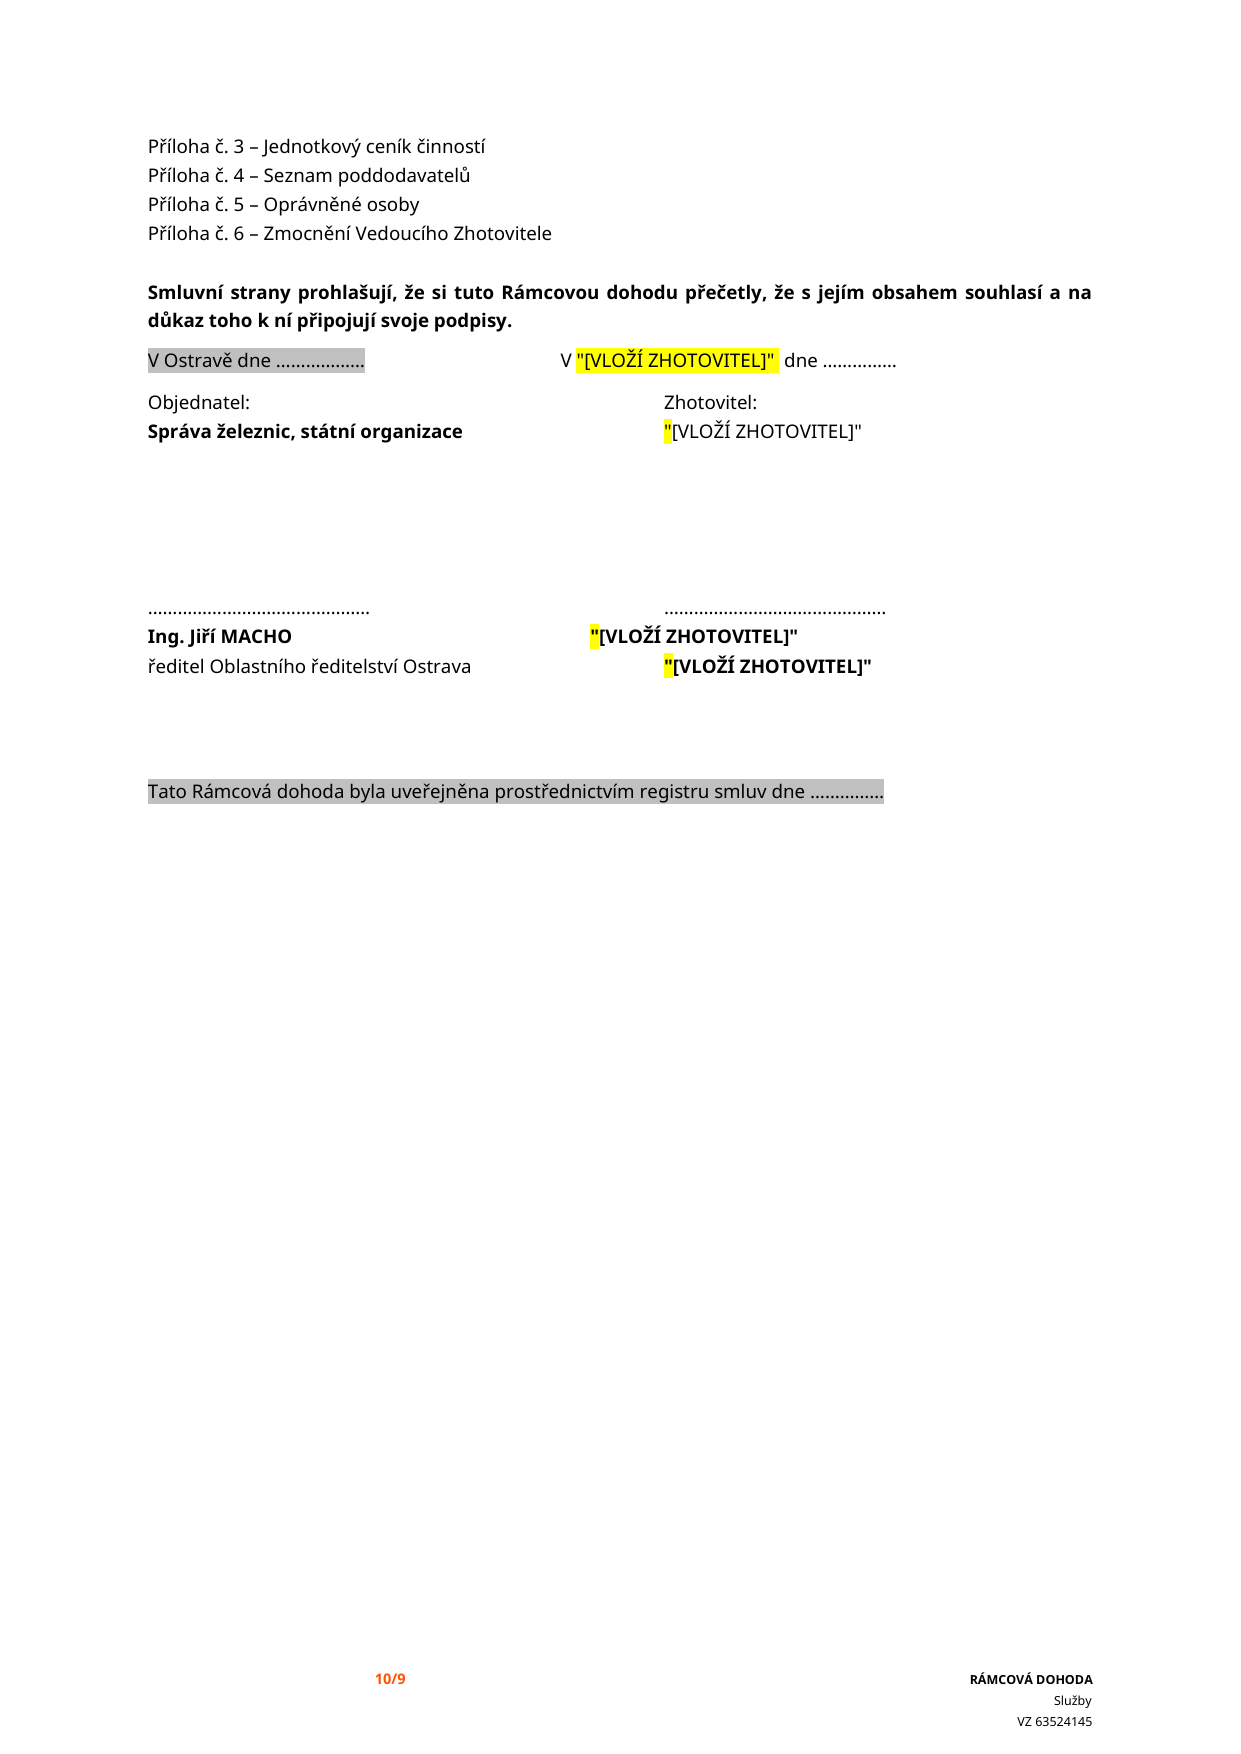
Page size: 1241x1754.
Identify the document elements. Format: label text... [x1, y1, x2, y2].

text V Ostravě dne ……………… V dne …………… [779, 348, 1093, 373]
text Správa železnic, státní organizace [148, 419, 664, 444]
text Příloha č. 5 – Oprávněné osoby [148, 191, 1095, 217]
text Ing. Jiří MACHO [148, 624, 590, 649]
text Správa železnic, státní organizace [672, 419, 1093, 444]
text V Ostravě dne ……………… V dne …………… [365, 348, 576, 373]
text Příloha č. 4 – Seznam poddodavatelů [148, 162, 1095, 188]
text Smluvní strany prohlašují, že si tuto Rámcovou dohodu přečetly, že s jejím obsahem souhlasí a na důkaz toho k ní připojují svoje podpisy. [148, 279, 1093, 333]
text Příloha č. 6 – Zmocnění Vedoucího Zhotovitele [148, 221, 1095, 246]
text ředitel Oblastního ředitelství Ostrava [673, 653, 1093, 678]
text ……………………………………… ……………………………………… [148, 594, 1093, 620]
text ředitel Oblastního ředitelství Ostrava [148, 653, 664, 678]
text Příloha č. 3 – Jednotkový ceník činností [148, 133, 1095, 158]
text Ing. Jiří MACHO [599, 624, 1093, 649]
text Objednatel: Zhotovitel: [148, 389, 1093, 415]
text Tato Rámcová dohoda byla uveřejněna prostřednictvím registru smluv dne …………… [148, 778, 1093, 804]
